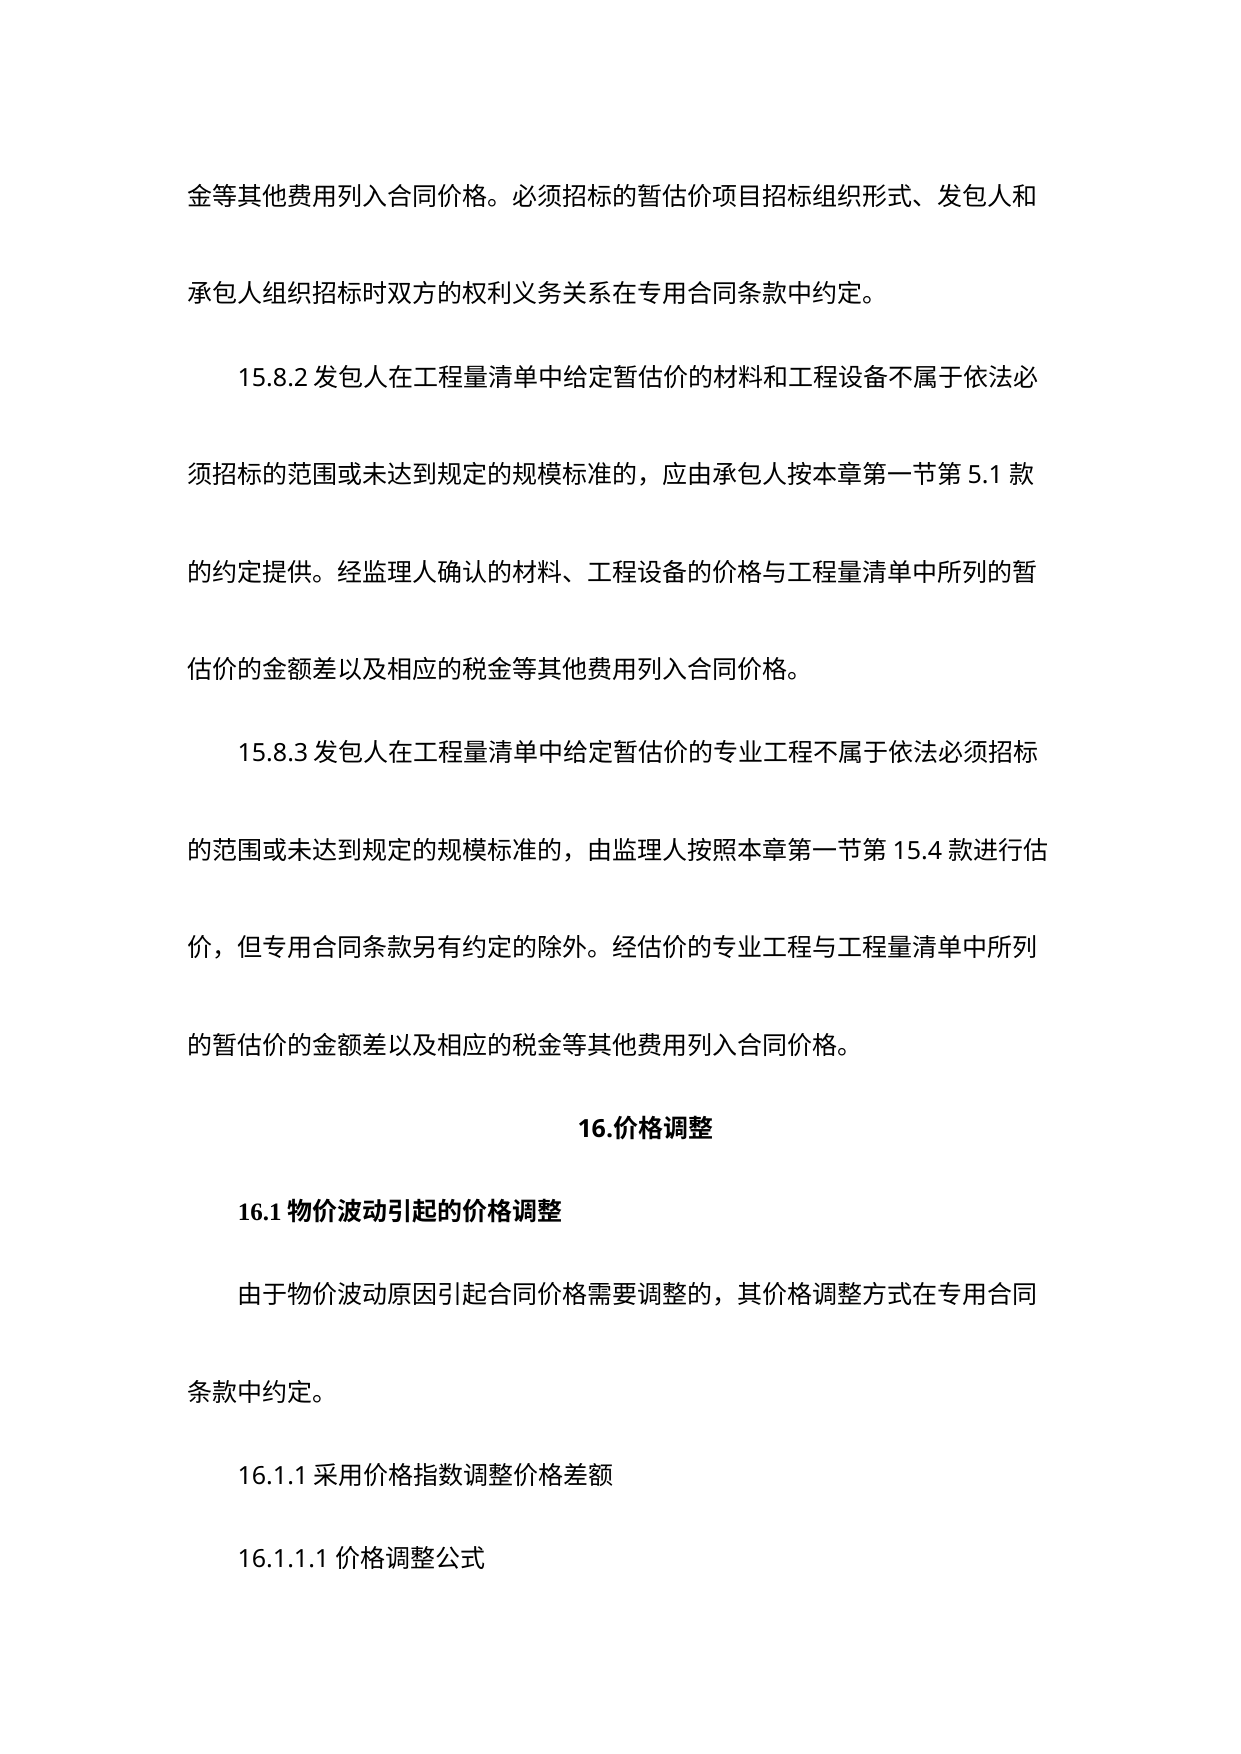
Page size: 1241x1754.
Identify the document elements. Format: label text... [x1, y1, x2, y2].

text 16.1.1.1 价格调整公式 [187, 1524, 1053, 1589]
text 16.价格调整 [187, 1094, 1053, 1159]
text 15.8.3发包人在工程量清单中给定暂估价的专业工程不属于依法必须招标的范围或未达到规定的规模标准的，由监理人按照本章第一节第15.4 款进行估价，但专用合同条款另有约定的除外。经估价的专业工程与工程量清单中所列的暂估价的金额差以及相应的税金等其他费用列入合同价格。 [187, 718, 1053, 1076]
text 15.8.2发包人在工程量清单中给定暂估价的材料和工程设备不属于依法必须招标的范围或未达到规定的规模标准的，应由承包人按本章第一节第5.1 款的约定提供。经监理人确认的材料、工程设备的价格与工程量清单中所列的暂估价的金额差以及相应的税金等其他费用列入合同价格。 [187, 343, 1053, 700]
text 16.1 物价波动引起的价格调整 [187, 1177, 1053, 1242]
text 16.1.1采用价格指数调整价格差额 [187, 1441, 1053, 1506]
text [187, 162, 1053, 324]
text 由于物价波动原因引起合同价格需要调整的，其价格调整方式在专用合同条款中约定。 [187, 1260, 1053, 1423]
